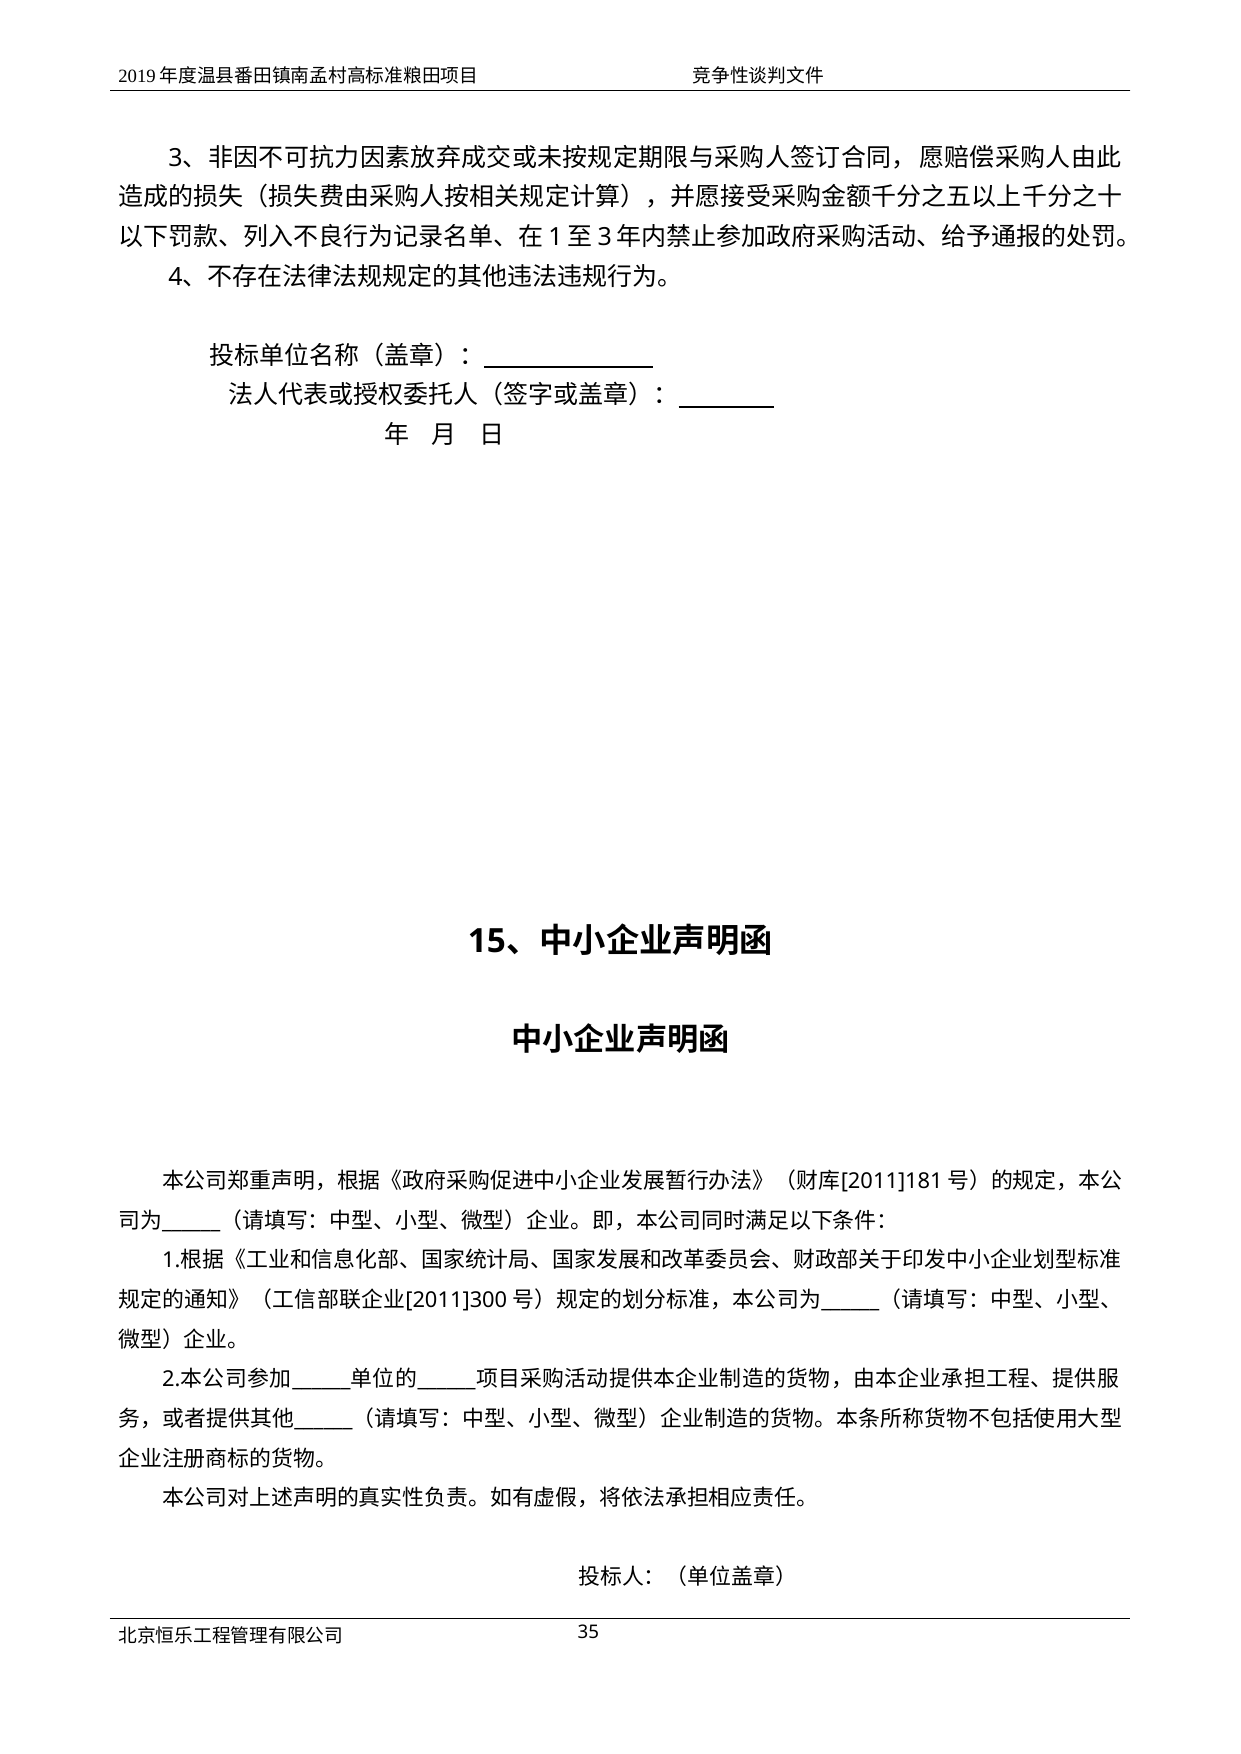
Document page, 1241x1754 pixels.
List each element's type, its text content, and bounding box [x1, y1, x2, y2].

text 2.本公司参加______单位的______项目采购活动提供本企业制造的货物，由本企业承担工程、提供服务，或者提供其他______（请填写：中型、小型、微型）企业制造的货物。本条所称货物不包括使用大型企业注册商标的货物。 [118, 1357, 1122, 1476]
list 3、非因不可抗力因素放弃成交或未按规定期限与采购人签订合同，愿赔偿采购人由此造成的损失（损失费由采购人按相关规定计算），并愿接受采购金额千分之五以上千分之十以下罚款、列入不良行为记录名单、在1至3年内禁止参加政府采购活动、给予通报的处罚。 [118, 136, 1122, 254]
text 15、中小企业声明函 [118, 898, 1122, 977]
text 法人代表或授权委托人（签字或盖章）： [118, 373, 1122, 413]
text 本公司对上述声明的真实性负责。如有虚假，将依法承担相应责任。 [118, 1476, 1122, 1516]
text 投标人：（单位盖章） [118, 1555, 1122, 1595]
text 1.根据《工业和信息化部、国家统计局、国家发展和改革委员会、财政部关于印发中小企业划型标准规定的通知》（工信部联企业[2011]300号）规定的划分标准，本公司为______（请填写：中型、小型、微型）企业。 [118, 1239, 1122, 1357]
text 本公司郑重声明，根据《政府采购促进中小企业发展暂行办法》（财库[2011]181号）的规定，本公司为______（请填写：中型、小型、微型）企业。即，本公司同时满足以下条件： [118, 1159, 1122, 1239]
text 年 月 日 [118, 413, 1122, 452]
text 中小企业声明函 [118, 1017, 1122, 1058]
text 4、不存在法律法规规定的其他违法违规行为。 投标单位名称（盖章）： [118, 254, 1122, 373]
